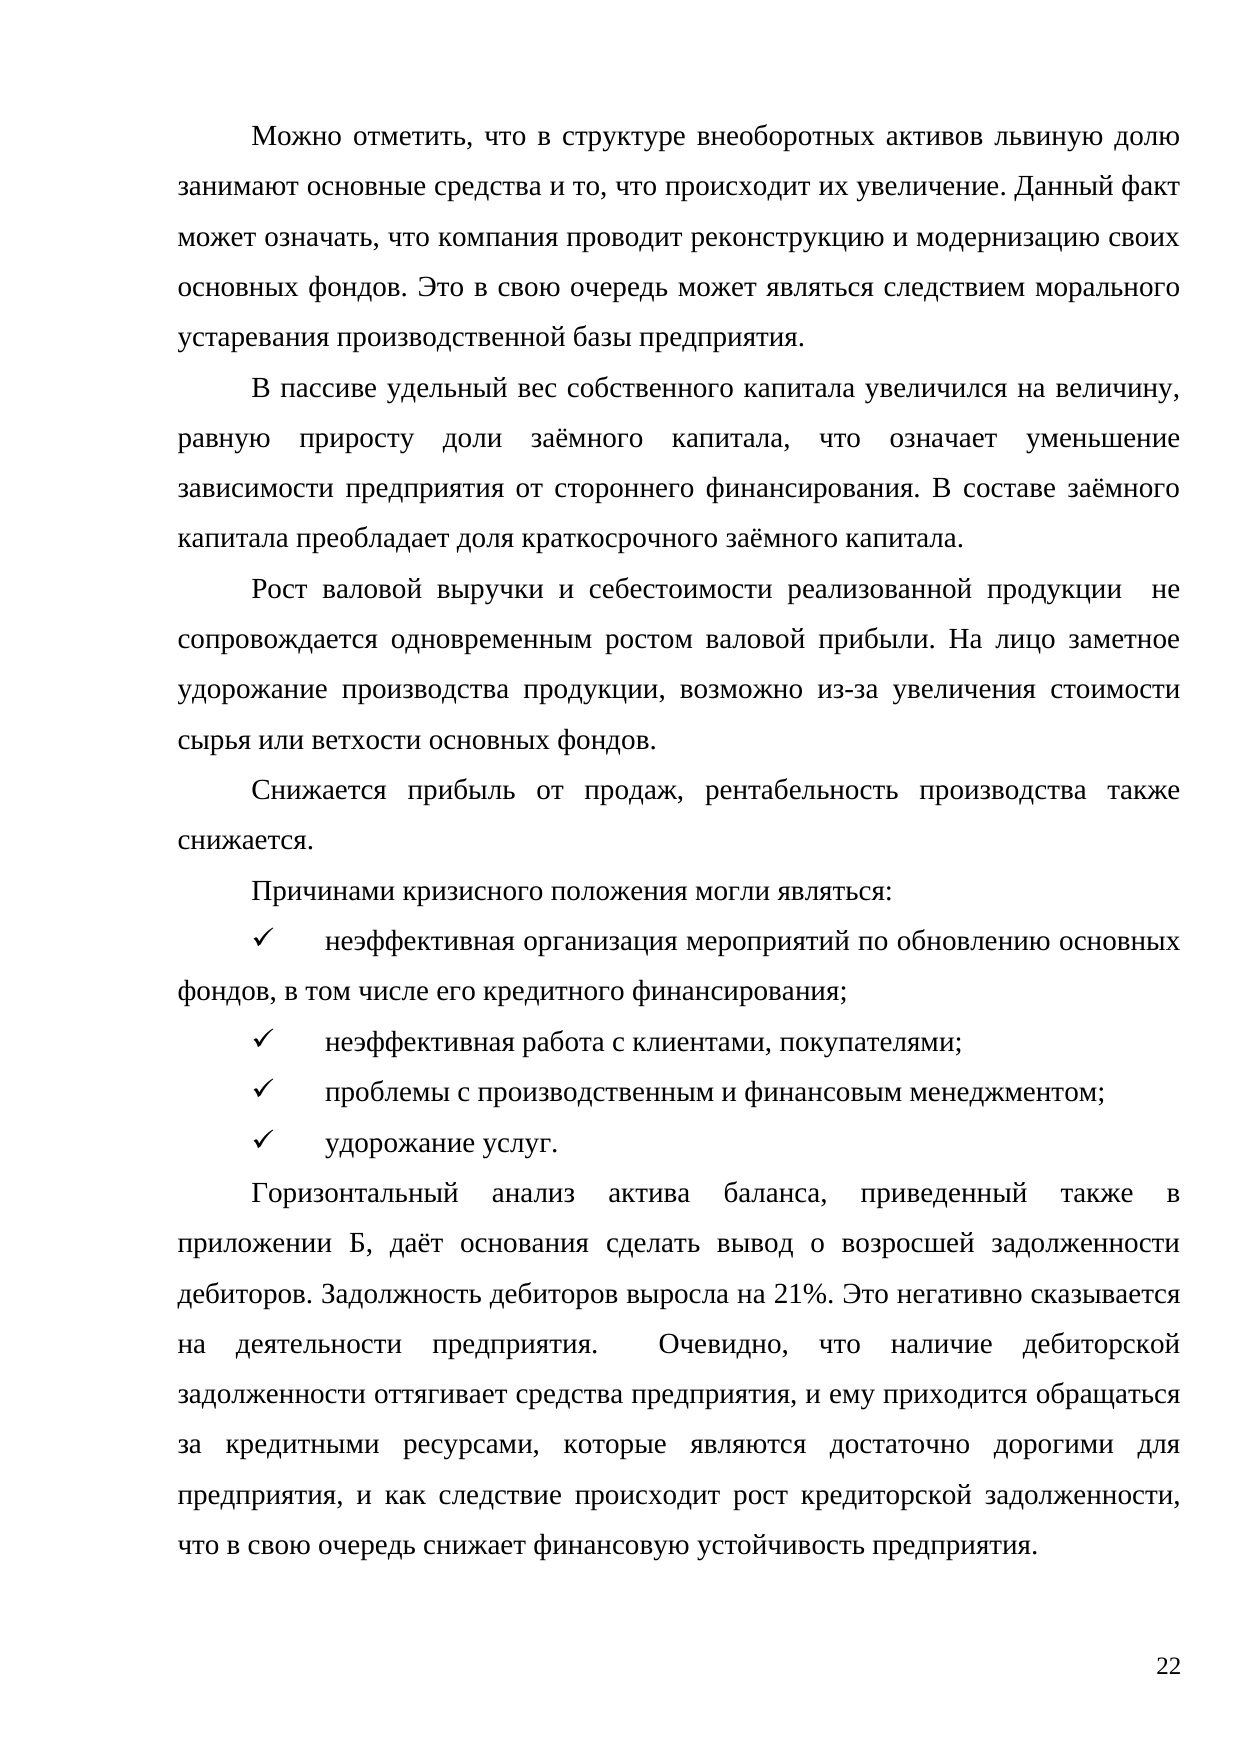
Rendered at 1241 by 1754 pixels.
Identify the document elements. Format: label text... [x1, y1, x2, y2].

list неэффективная организация мероприятий по обновлению основных фондов, в том числе его кредитного финансирования; [177, 923, 1181, 1007]
list проблемы с производственным и финансовым менеджментом; [177, 1074, 1181, 1108]
text Снижается прибыль от продаж, рентабельность производства также снижается. [177, 772, 1181, 856]
list удорожание услуг. [177, 1125, 1181, 1158]
text Причинами кризисного положения могли являться: [177, 873, 1181, 906]
text Рост валовой выручки и себестоимости реализованной продукции не сопровождается одновременным ростом валовой прибыли. На лицо заметное удорожание производства продукции, возможно из-за увеличения стоимости сырья или ветхости основных фондов. [177, 571, 1181, 755]
text В пассиве удельный вес собственного капитала увеличился на величину, равную приросту доли заёмного капитала, что означает уменьшение зависимости предприятия от стороннего финансирования. В составе заёмного капитала преобладает доля краткосрочного заёмного капитала. [177, 370, 1181, 554]
text Можно отметить, что в структуре внеоборотных активов львиную долю занимают основные средства и то, что происходит их увеличение. Данный факт может означать, что компания проводит реконструкцию и модернизацию своих основных фондов. Это в свою очередь может являться следствием морального устаревания производственной базы предприятия. [177, 118, 1181, 353]
list неэффективная работа с клиентами, покупателями; [177, 1024, 1181, 1057]
text Горизонтальный анализ актива баланса, приведенный также в приложении Б, даёт основания сделать вывод о возросшей задолженности дебиторов. Задолжность дебиторов выросла на 21%. Это негативно сказывается на деятельности предприятия. Очевидно, что наличие дебиторской задолженности оттягивает средства предприятия, и ему приходится обращаться за кредитными ресурсами, которые являются достаточно дорогими для предприятия, и как следствие происходит рост кредиторской задолженности, что в свою очередь снижает финансовую устойчивость предприятия. [177, 1175, 1181, 1561]
